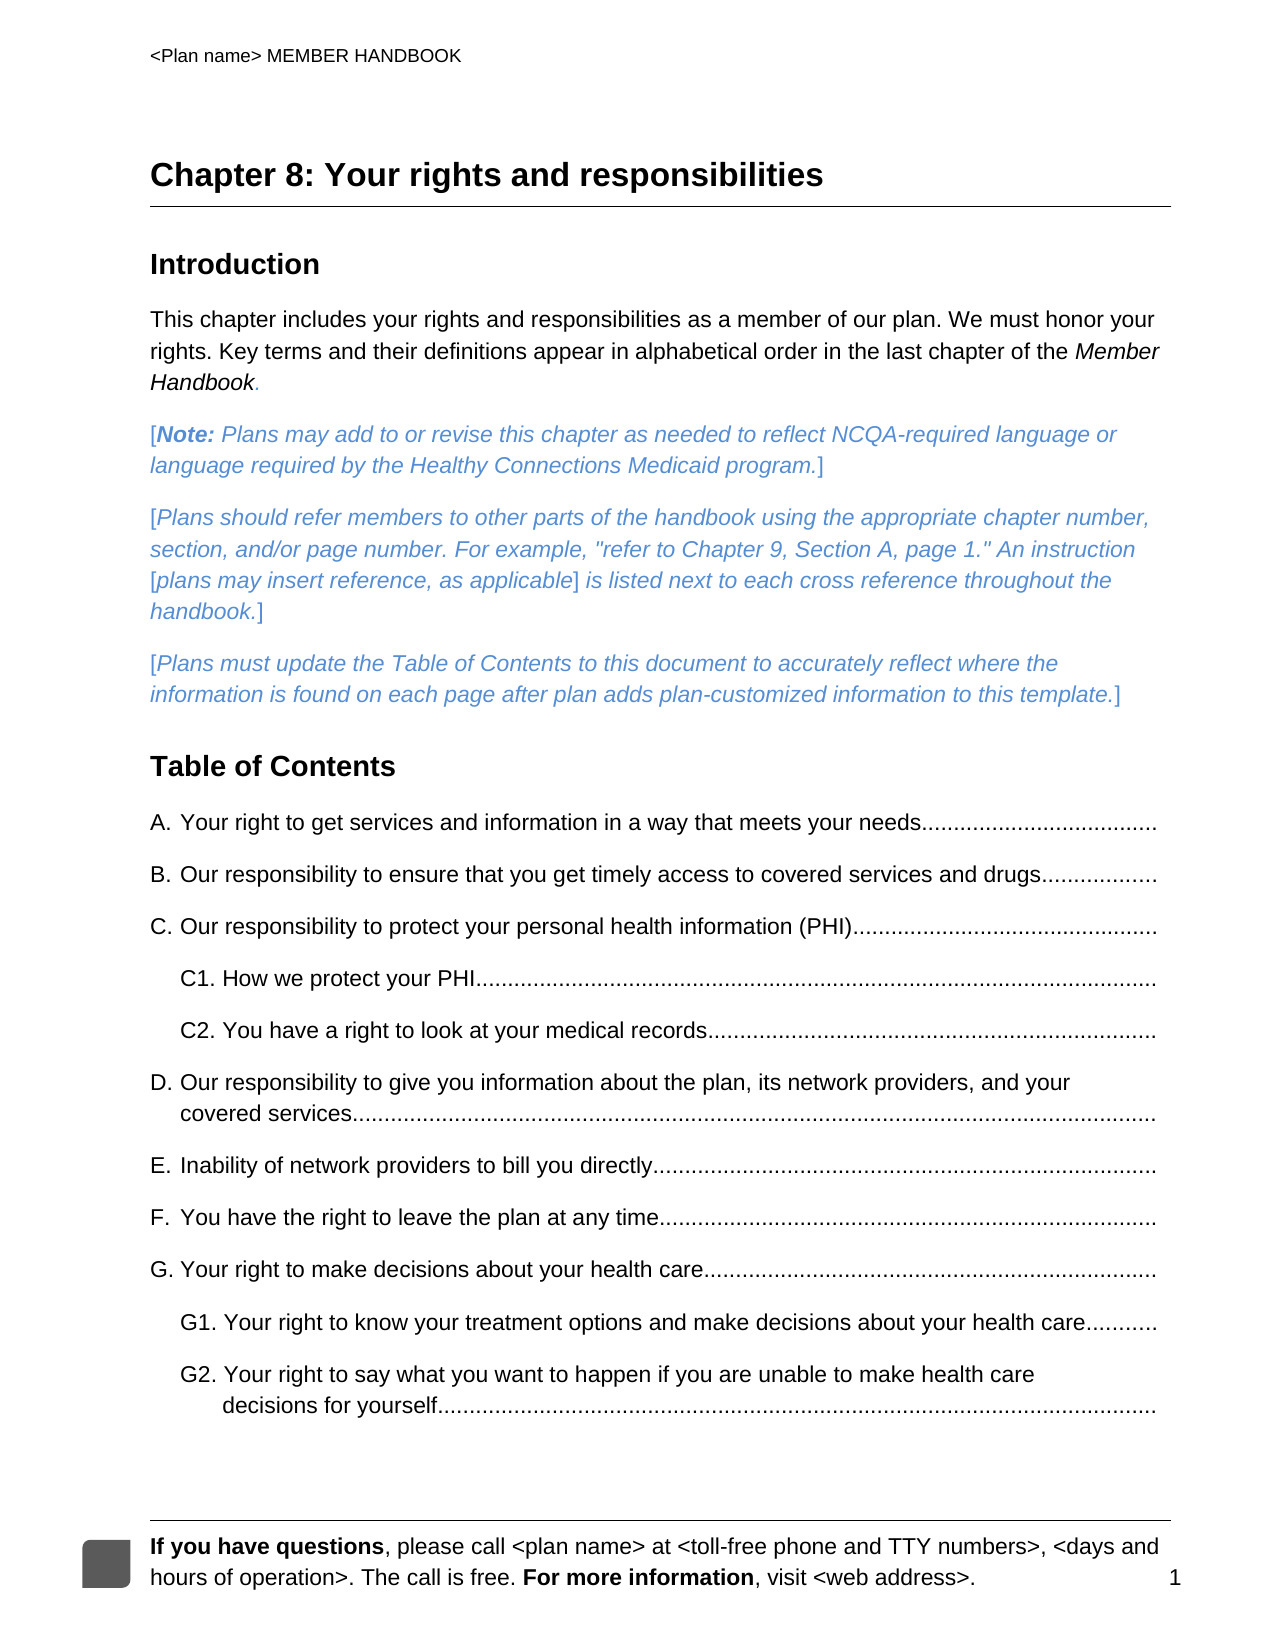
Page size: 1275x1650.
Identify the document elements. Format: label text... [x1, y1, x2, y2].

text C2. You have a right to look at your medical records 5 [180, 1013, 1096, 1044]
text D. Our responsibility to give you information about the plan, its network providers, and your covered services 6 [150, 1065, 1096, 1128]
text This chapter includes your rights and responsibilities as a member of our plan. We must honor your rights. Key terms and their definitions appear in alphabetical order in the last chapter of the Member Handbook. [150, 303, 1171, 397]
text B. Our responsibility to ensure that you get timely access to covered services and drugs 4 [150, 857, 1096, 888]
text G2. Your right to say what you want to happen if you are unable to make health care decisions for yourself 8 [180, 1357, 1096, 1419]
text Chapter 8: Your rights and responsibilities [150, 156, 1171, 206]
text F. You have the right to leave the plan at any time 7 [150, 1201, 1096, 1232]
text Introduction [150, 244, 1171, 282]
text [Plans should refer members to other parts of the handbook using the appropriate chapter number, section, and/or page number. For example, "refer to Chapter 9, Section A, page 1." An instruction [plans may insert reference, as applicable] is listed next to each cross reference throughout the handbook.] [150, 501, 1171, 626]
text G1. Your right to know your treatment options and make decisions about your health care 8 [180, 1305, 1096, 1336]
text [Plans must update the Table of Contents to this document to accurately reflect where the information is found on each page after plan adds plan-customized information to this template.] [150, 647, 1171, 709]
text [Note: Plans may add to or revise this chapter as needed to reflect NCQA-required language or language required by the Healthy Connections Medicaid program.] [150, 417, 1171, 480]
text E. Inability of network providers to bill you directly 7 [150, 1149, 1096, 1180]
text G. Your right to make decisions about your health care 7 [150, 1253, 1096, 1284]
text C1. How we protect your PHI 5 [180, 961, 1096, 992]
text A. Your right to get services and information in a way that meets your needs 3 [150, 805, 1096, 836]
text C. Our responsibility to protect your personal health information (PHI) 5 [150, 909, 1096, 940]
text Table of Contents [150, 747, 1171, 784]
